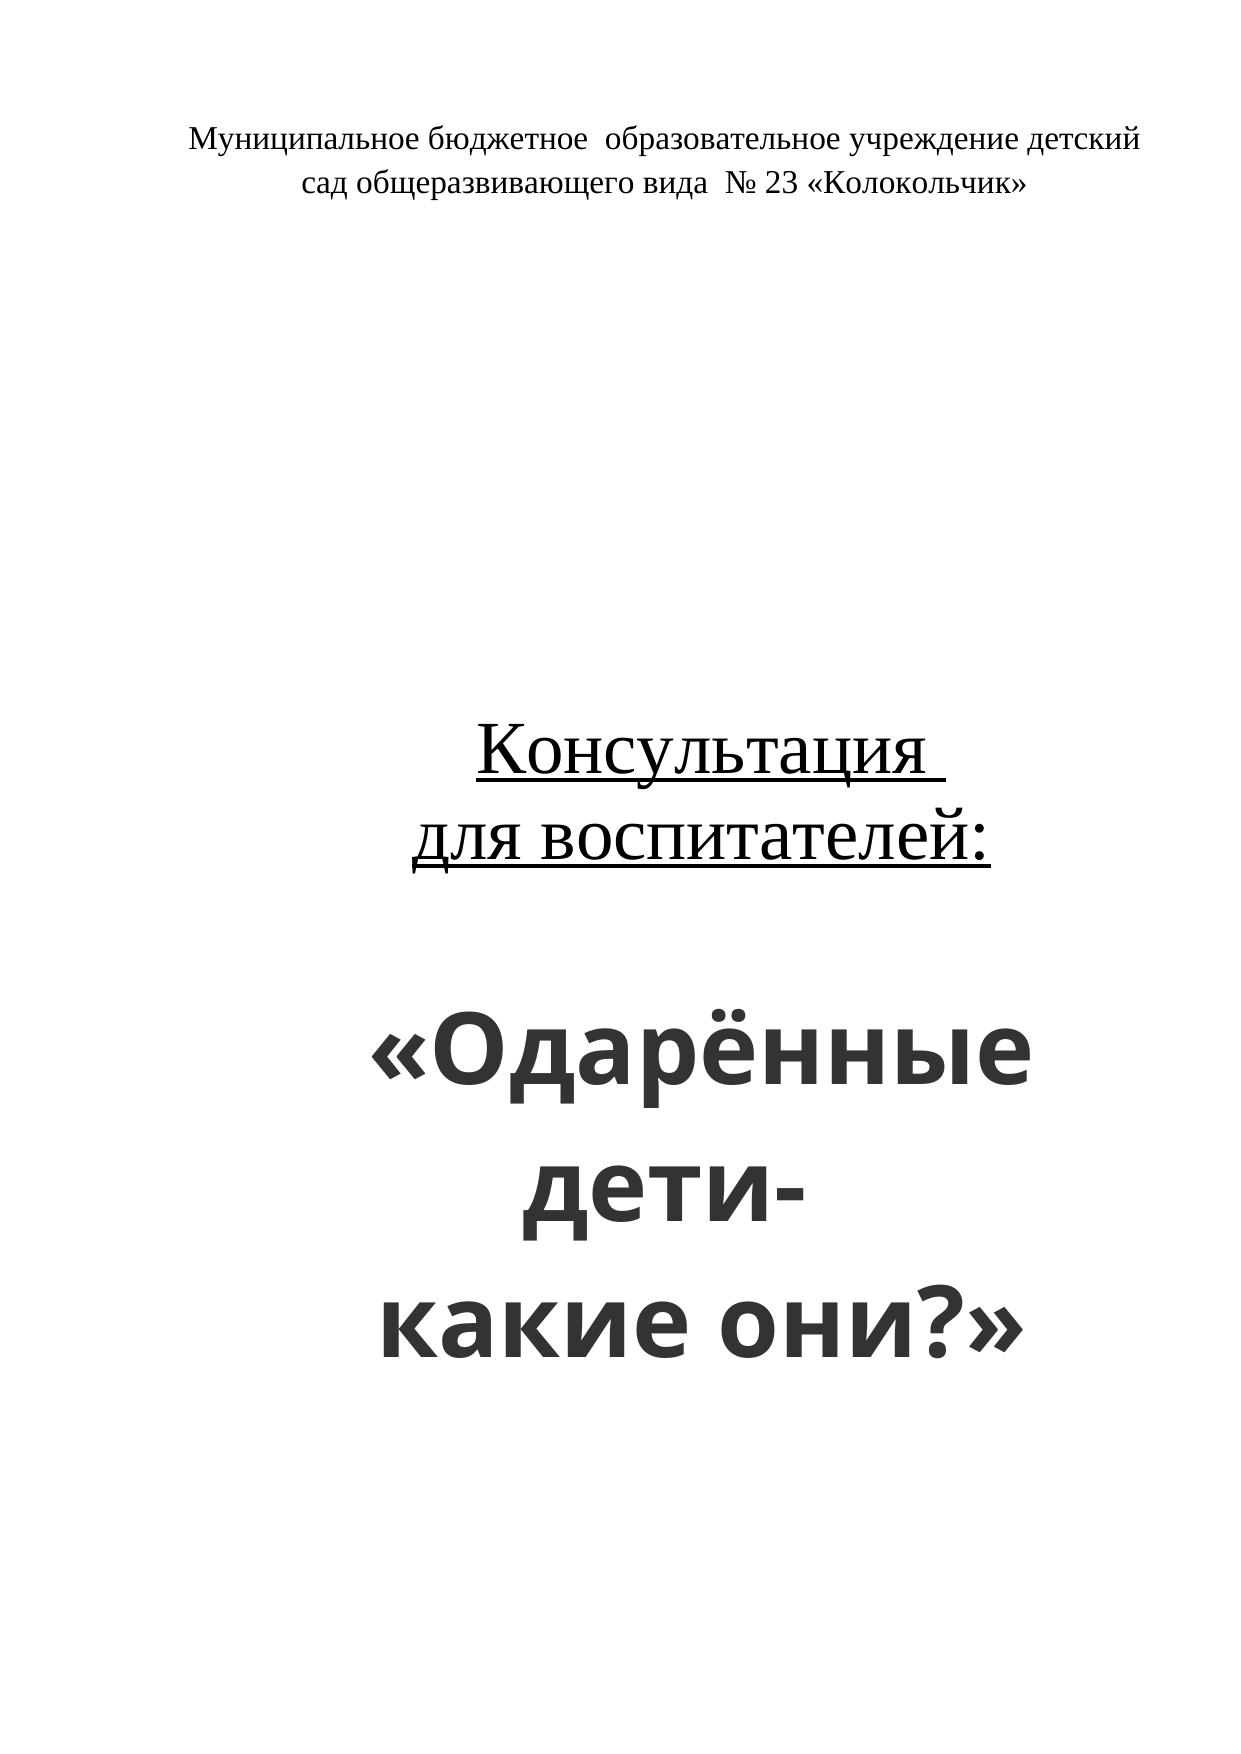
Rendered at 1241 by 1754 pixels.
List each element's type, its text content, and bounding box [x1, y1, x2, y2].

text Муниципальное бюджетное образовательное учреждение детский сад общеразвивающего вида № 23 «Колокольчик» [177, 118, 1152, 201]
text Консультация [177, 703, 1152, 789]
text «Одарённые дети- [177, 978, 1152, 1250]
text какие они?» [177, 1250, 1152, 1387]
text для воспитателей: [177, 789, 1152, 876]
